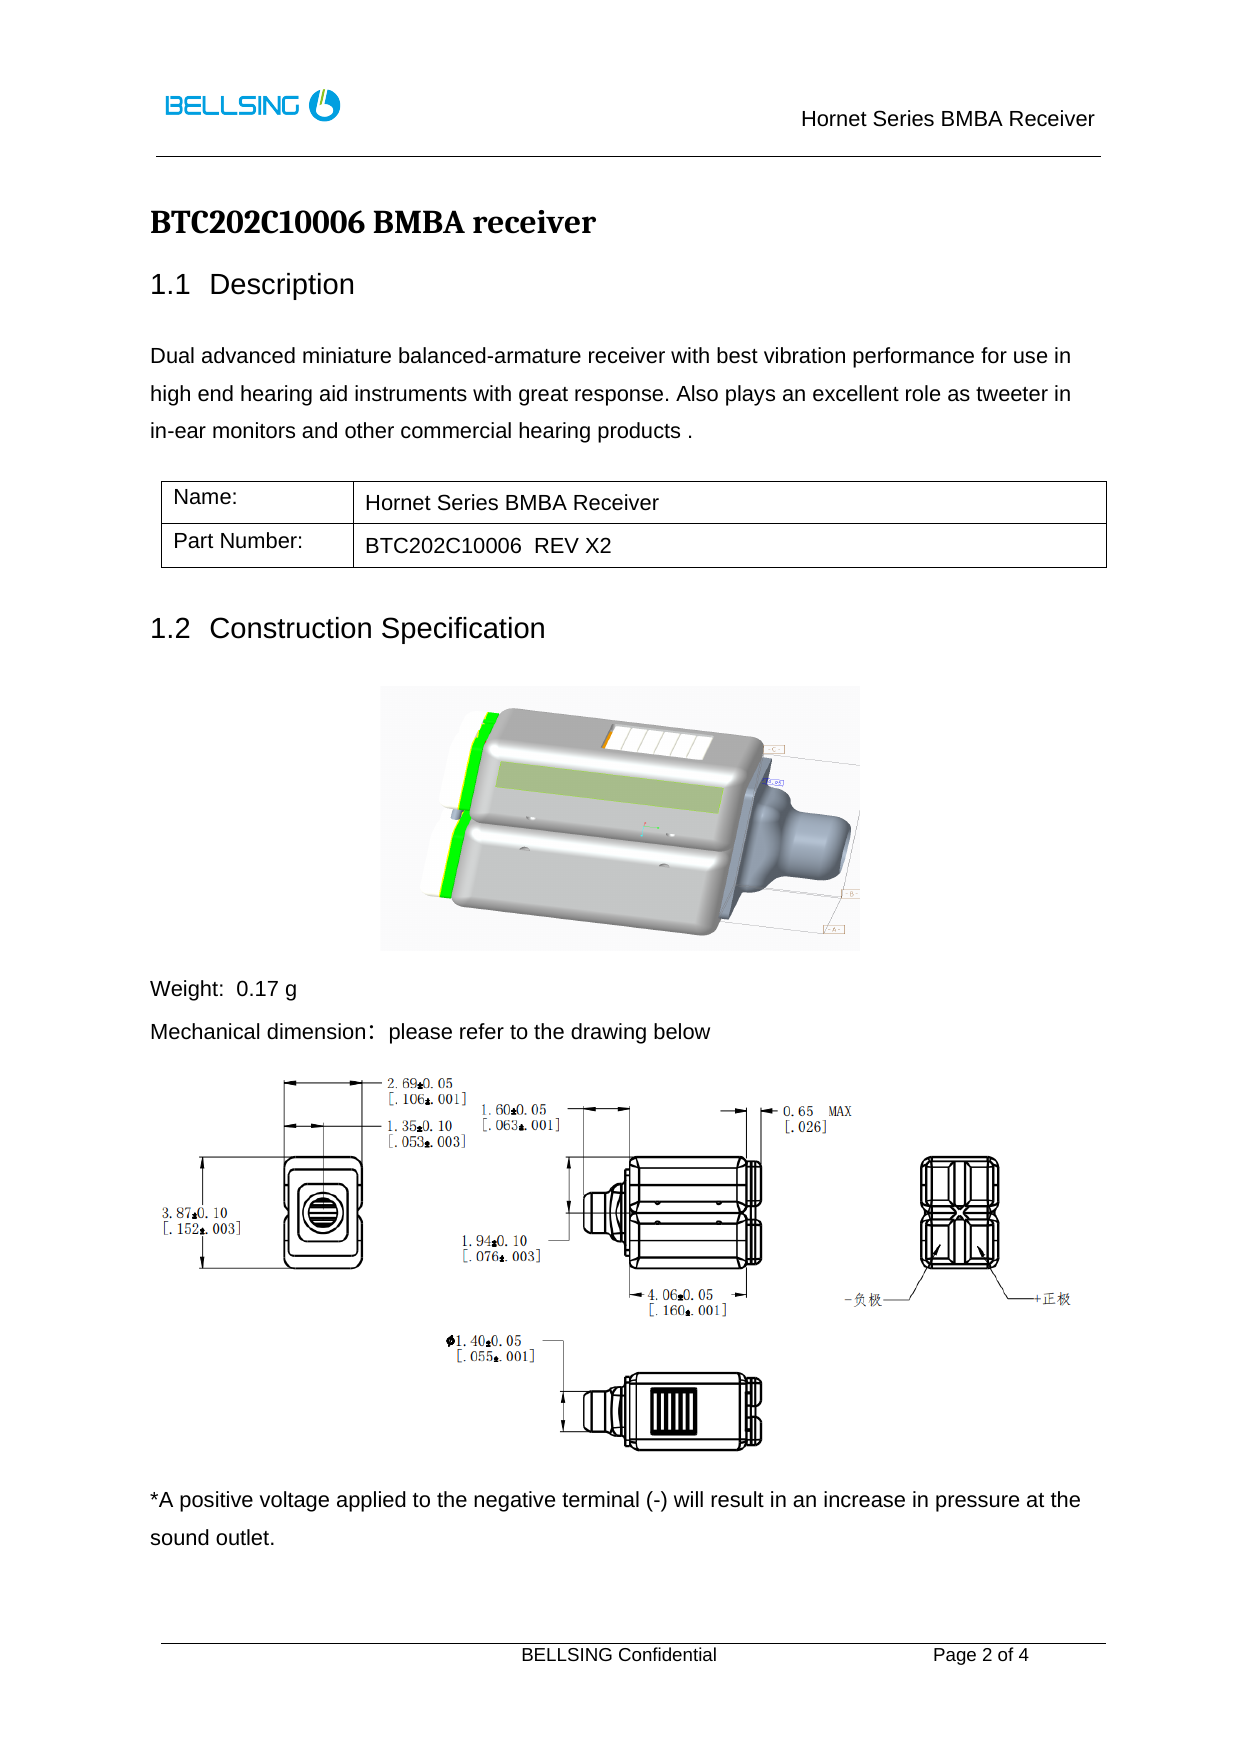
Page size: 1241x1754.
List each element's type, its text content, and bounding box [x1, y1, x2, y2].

picture [380, 686, 860, 951]
subtitle Dual advanced miniature balanced-armature receiver with best vibration performance for use in high end hearing aid instruments with great response. Also plays an excellent role as tweeter in in-ear monitors and other commercial hearing products . [150, 343, 1090, 443]
subtitle Construction Specification [150, 611, 1090, 645]
table_header Name: [162, 482, 353, 523]
text *A positive voltage applied to the negative terminal (-) will result in an increase in pressure at the sound outlet. [150, 1487, 1090, 1550]
picture [150, 1061, 1090, 1474]
subtitle Description [150, 267, 1090, 301]
table_cell BTC202C10006 REV X2 [354, 524, 1106, 567]
subtitle Weight: 0.17 g [150, 976, 1090, 1001]
subtitle Mechanical dimension：please refer to the drawing below [150, 1014, 1090, 1045]
table_cell Part Number: [162, 524, 353, 567]
table_header Hornet Series BMBA Receiver [354, 482, 1106, 523]
title BTC202C10006 BMBA receiver [150, 203, 1090, 242]
picture [161, 85, 345, 126]
